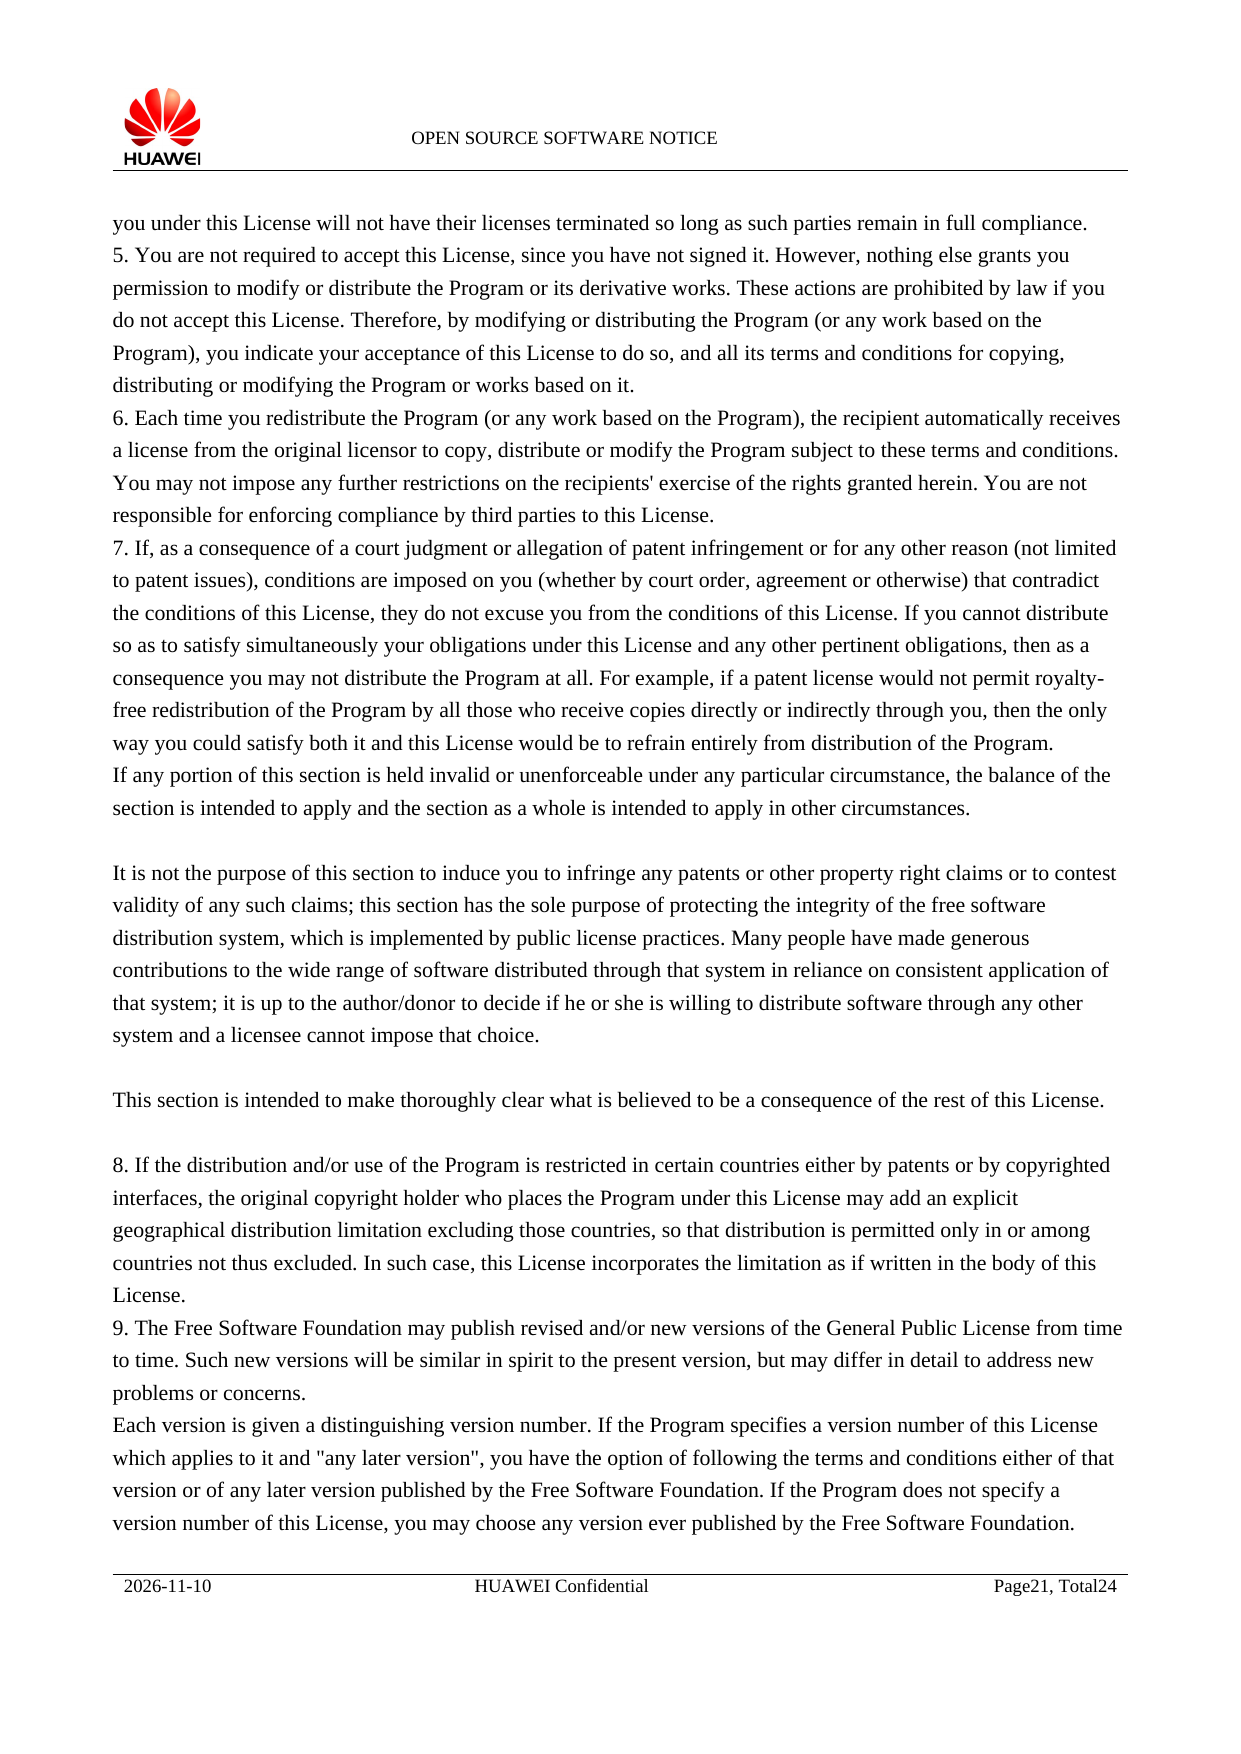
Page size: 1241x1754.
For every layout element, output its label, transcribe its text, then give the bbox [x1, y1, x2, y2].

text This section is intended to make thoroughly clear what is believed to be a consequence of the rest of this License. [112, 1084, 1128, 1116]
text 5. You are not required to accept this License, since you have not signed it. However, nothing else grants you permission to modify or distribute the Program or its derivative works. These actions are prohibited by law if you do not accept this License. Therefore, by modifying or distributing the Program (or any work based on the Program), you indicate your acceptance of this License to do so, and all its terms and conditions for copying, distributing or modifying the Program or works based on it. [112, 239, 1128, 401]
text 7. If, as a consequence of a court judgment or allegation of patent infringement or for any other reason (not limited to patent issues), conditions are imposed on you (whether by court order, agreement or otherwise) that contradict the conditions of this License, they do not excuse you from the conditions of this License. If you cannot distribute so as to satisfy simultaneously your obligations under this License and any other pertinent obligations, then as a consequence you may not distribute the Program at all. For example, if a patent license would not permit royalty-free redistribution of the Program by all those who receive copies directly or indirectly through you, then the only way you could satisfy both it and this License would be to refrain entirely from distribution of the Program. [112, 531, 1128, 759]
text If any portion of this section is held invalid or unenforceable under any particular circumstance, the balance of the section is intended to apply and the section as a whole is intended to apply in other circumstances. [112, 759, 1128, 824]
text Each version is given a distinguishing version number. If the Program specifies a version number of this License which applies to it and "any later version", you have the option of following the terms and conditions either of that version or of any later version published by the Free Software Foundation. If the Program does not specify a version number of this License, you may choose any version ever published by the Free Software Foundation. [112, 1409, 1128, 1539]
text 8. If the distribution and/or use of the Program is restricted in certain countries either by patents or by copyrighted interfaces, the original copyright holder who places the Program under this License may add an explicit geographical distribution limitation excluding those countries, so that distribution is permitted only in or among countries not thus excluded. In such case, this License incorporates the limitation as if written in the body of this License. [112, 1149, 1128, 1311]
text It is not the purpose of this section to induce you to infringe any patents or other property right claims or to contest validity of any such claims; this section has the sole purpose of protecting the integrity of the free software distribution system, which is implemented by public license practices. Many people have made generous contributions to the wide range of software distributed through that system in reliance on consistent application of that system; it is up to the author/donor to decide if he or she is willing to distribute software through any other system and a licensee cannot impose that choice. [112, 856, 1128, 1051]
text 9. The Free Software Foundation may publish revised and/or new versions of the General Public License from time to time. Such new versions will be similar in spirit to the present version, but may differ in detail to address new problems or concerns. [112, 1311, 1128, 1409]
text 6. Each time you redistribute the Program (or any work based on the Program), the recipient automatically receives a license from the original licensor to copy, distribute or modify the Program subject to these terms and conditions. You may not impose any further restrictions on the recipients' exercise of the rights granted herein. You are not responsible for enforcing compliance by third parties to this License. [112, 401, 1128, 531]
picture [124, 88, 201, 165]
